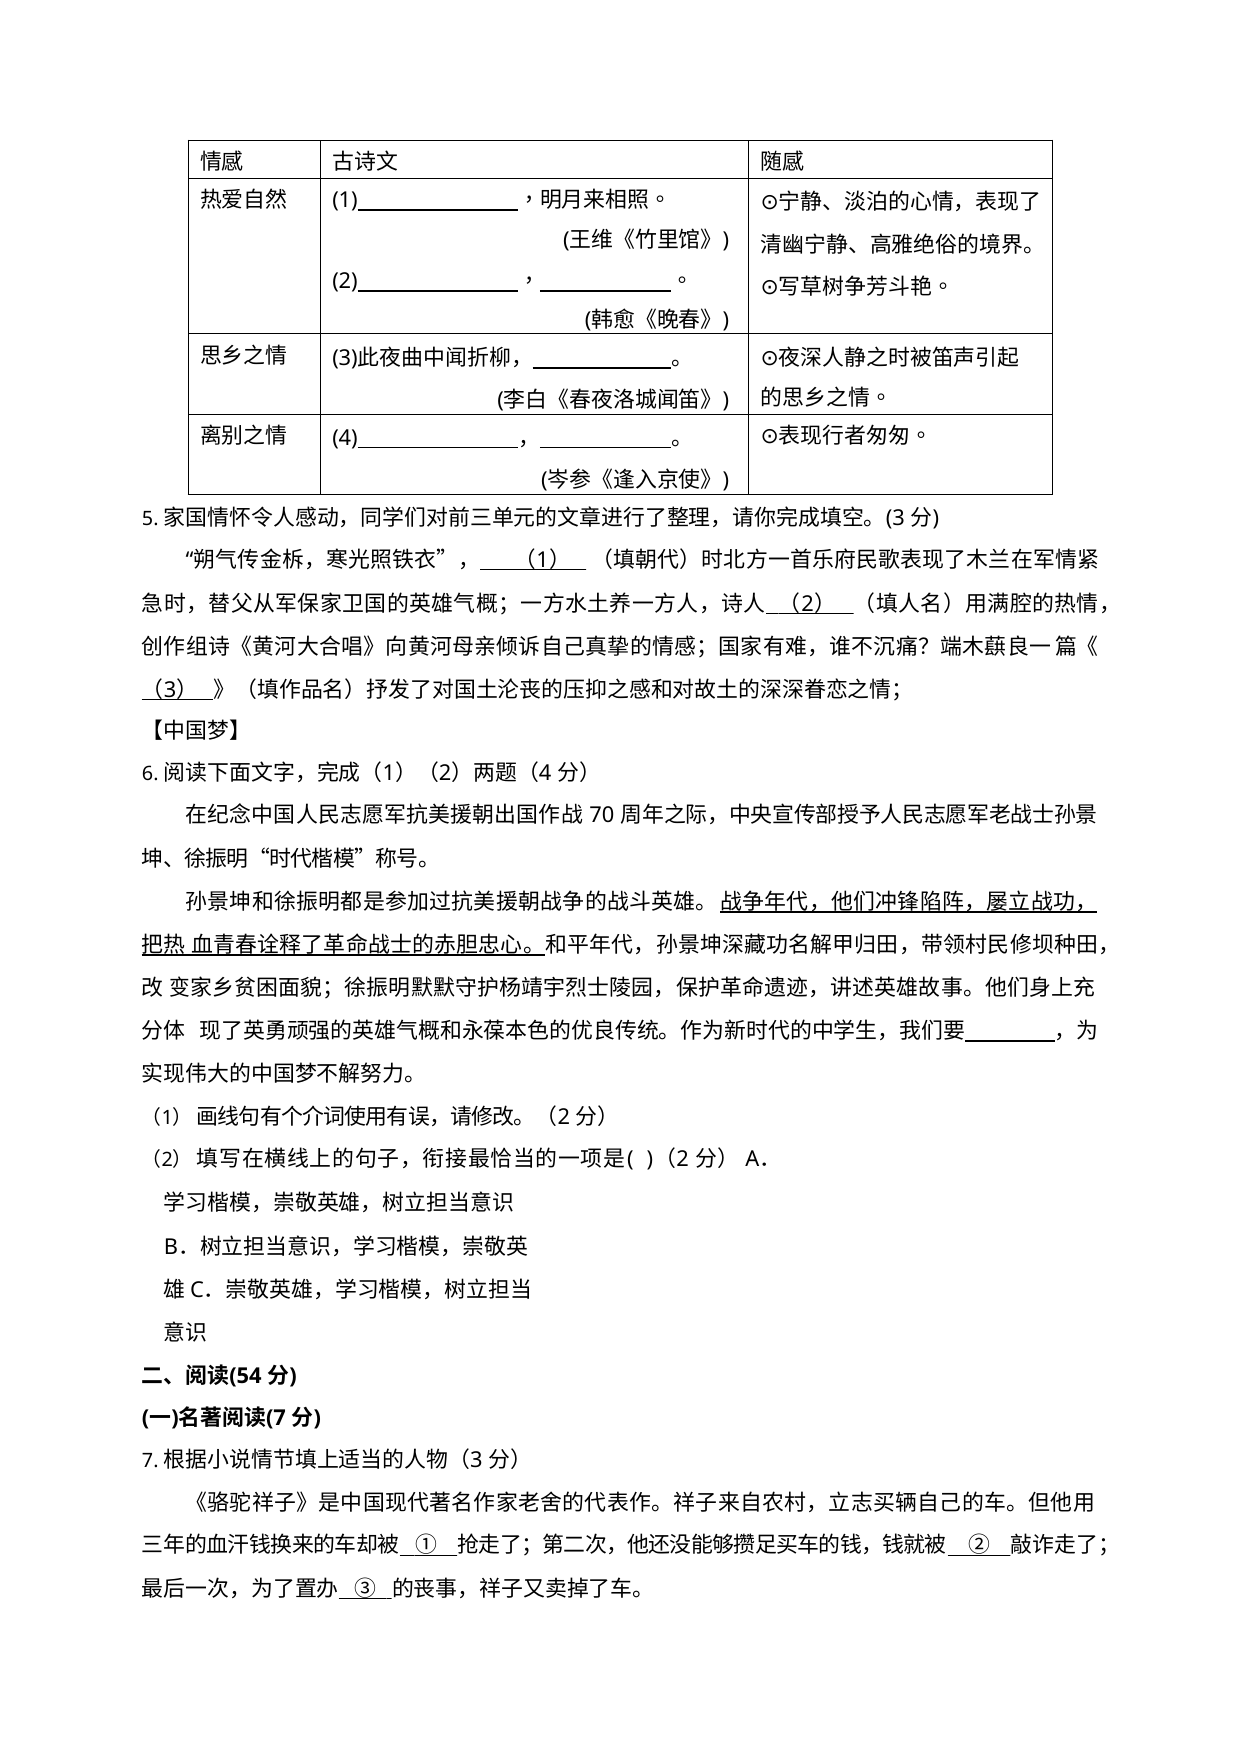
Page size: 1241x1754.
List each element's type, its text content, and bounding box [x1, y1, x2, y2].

table_header 情感 [189, 141, 320, 178]
text “朔气传金柝，寒光照铁衣”， （1） （填朝代）时北方一首乐府民歌表现了木兰在军情紧急时，替父从军保家卫国的英雄气概；一方水土养一方人，诗人 （2） （填人名）用满腔的热情，创作组诗《黄河大合唱》向黄河母亲倾诉自己真挚的情感；国家有难，谁不沉痛？端木蕻良一篇《 （3） 》（填作品名）抒发了对国土沦丧的压抑之感和对故土的深深眷恋之情； [142, 542, 1099, 703]
table_cell ⊙表现行者匆匆。 [749, 415, 1052, 494]
text 在纪念中国人民志愿军抗美援朝出国作战 70 周年之际，中央宣传部授予人民志愿军老战士孙景坤、徐振明“时代楷模”称号。 [142, 797, 1098, 872]
list 家国情怀令人感动，同学们对前三单元的文章进行了整理，请你完成填空。(3 分) [142, 500, 1121, 532]
subtitle 二、阅读(54 分) [142, 1358, 1121, 1390]
table_cell ⊙宁静、淡泊的心情，表现了清幽宁静、高雅绝俗的境界。 ⊙写草树争芳斗艳。 [749, 179, 1052, 333]
table_cell 思乡之情 [189, 334, 320, 413]
list 填写在横线上的句子，衔接最恰当的一项是( )（2 分） A．学习楷模，崇敬英雄，树立担当意识 [142, 1141, 782, 1217]
list 阅读下面文字，完成（1）（2）两题（4 分） [142, 755, 1121, 787]
text 【中国梦】 [142, 715, 1121, 745]
list 画线句有个介词使用有误，请修改。（2 分） [142, 1099, 1121, 1131]
table_cell (3)此夜曲中闻折柳， 。 (李白《春夜洛城闻笛》) [321, 334, 748, 413]
text B．树立担当意识，学习楷模，崇敬英雄C．崇敬英雄，学习楷模，树立担当意识 [164, 1229, 547, 1347]
table_header 随感 [749, 141, 1052, 178]
table_cell 离别之情 [189, 415, 320, 494]
table_cell ⊙夜深人静之时被笛声引起 的思乡之情。 [749, 334, 1052, 413]
text (一)名著阅读(7 分) [142, 1400, 1121, 1432]
table_cell 热爱自然 [189, 179, 320, 333]
text 孙景坤和徐振明都是参加过抗美援朝战争的战斗英雄。战争年代，他们冲锋陷阵，屡立战功，把热 血青春诠释了革命战士的赤胆忠心。和平年代，孙景坤深藏功名解甲归田，带领村民修坝种田，改 变家乡贫困面貌；徐振明默默守护杨靖宇烈士陵园，保护革命遗迹，讲述英雄故事。他们身上充分体 现了英勇顽强的英雄气概和永葆本色的优良传统。作为新时代的中学生，我们要 ，为实现伟大的中国梦不解努力。 [142, 884, 1098, 1088]
table_cell (1) ，明月来相照。 (王维《竹里馆》) (2) ， 。 (韩愈《晚春》) [321, 179, 748, 333]
text 《骆驼祥子》是中国现代著名作家老舍的代表作。祥子来自农村，立志买辆自己的车。但他用三年的血汗钱换来的车却被 ① 抢走了；第二次，他还没能够攒足买车的钱，钱就被 ② 敲诈走了；最后一次，为了置办 ③ 的丧事，祥子又卖掉了车。 [142, 1484, 1099, 1602]
table_header 古诗文 [321, 141, 748, 178]
list 根据小说情节填上适当的人物（3 分） [142, 1442, 1121, 1474]
table_cell (4) ， 。 (岑参《逢入京使》) [321, 415, 748, 494]
